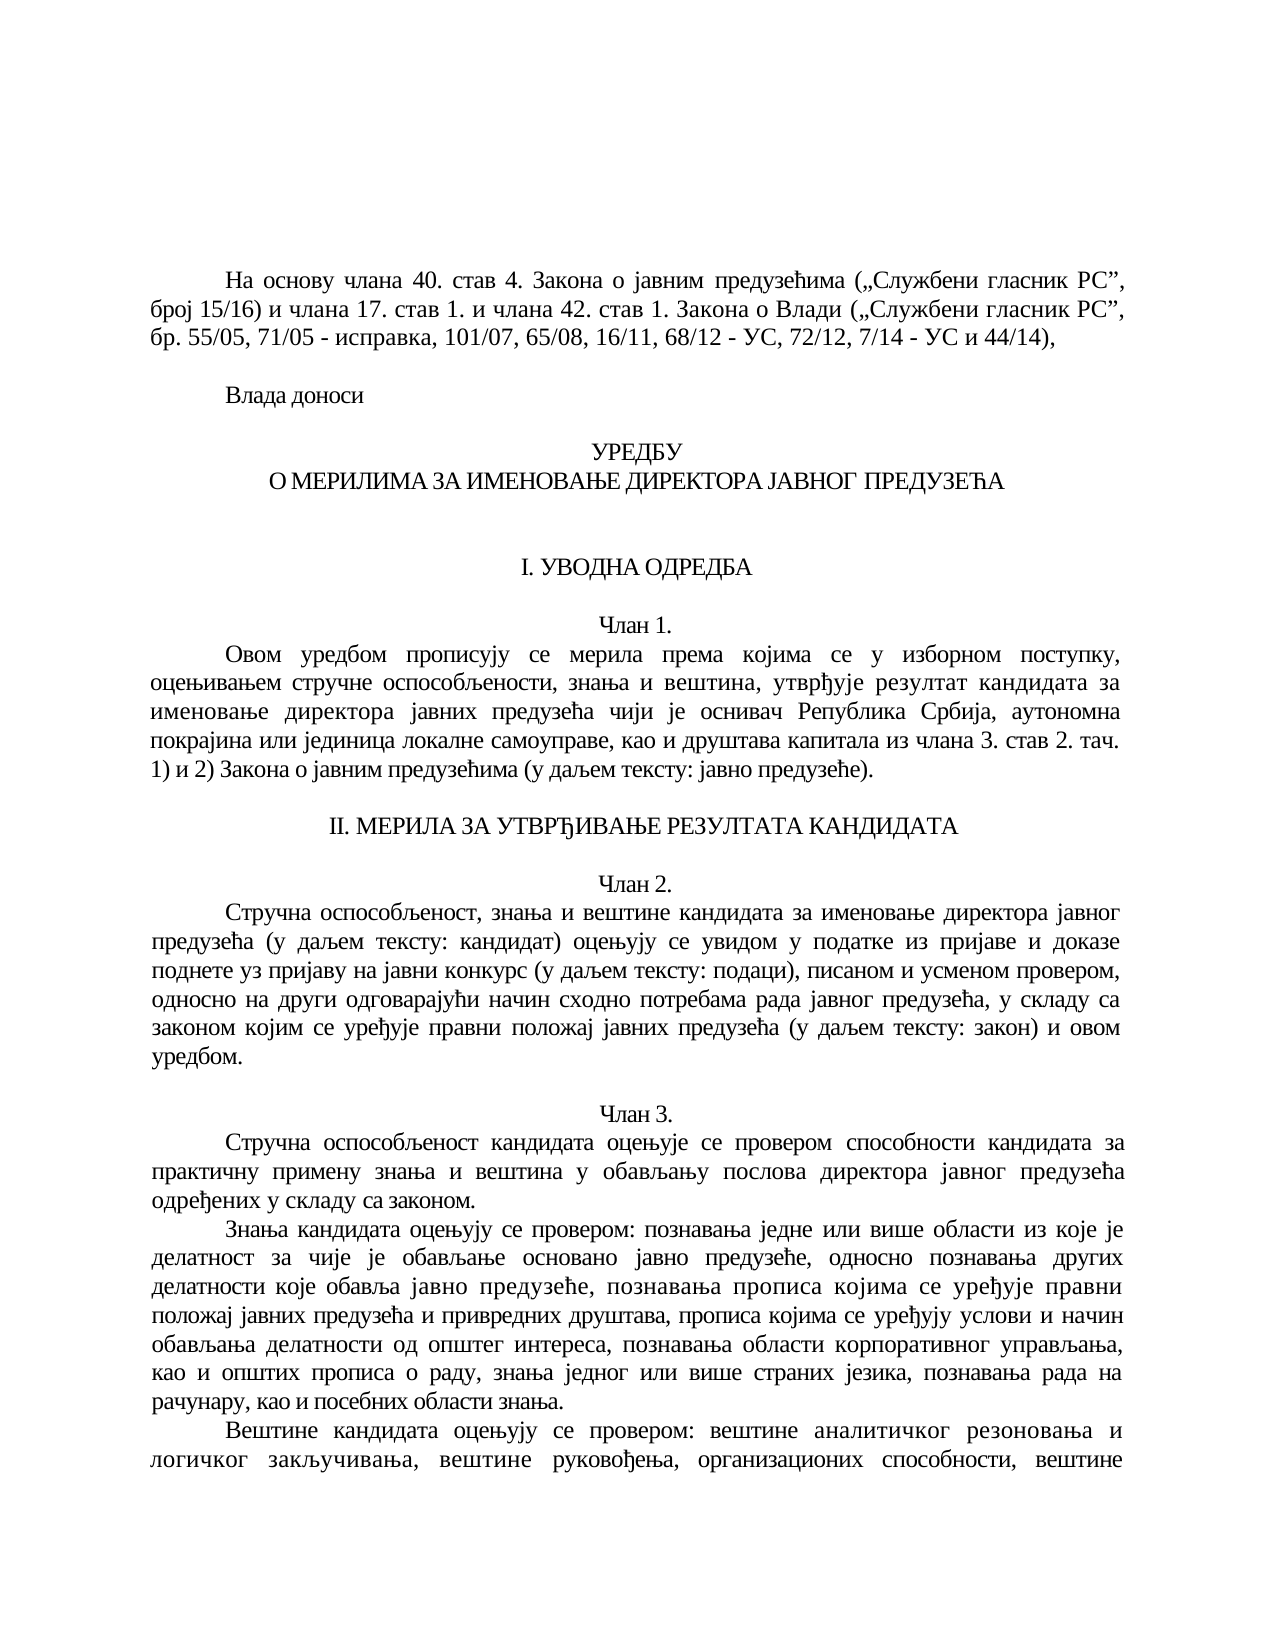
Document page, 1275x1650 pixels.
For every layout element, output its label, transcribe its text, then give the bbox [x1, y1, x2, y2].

text Стручна оспособљеност, знања и вештине кандидата за именовање директора јавног предузећа (у даљем тексту: кандидат) оцењују се увидом у податке из пријаве и доказе поднете уз пријаву на јавни конкурс (у даљем тексту: подаци), писаном и усменом провером, односно на други одговарајући начин сходно потребама рада јавног предузећа, у складу са законом којим се уређује правни положај јавних предузећа (у даљем тексту: закон) и овом уредбом. [151, 897, 1121, 1070]
text Члан 3. [150, 1099, 1123, 1127]
text II. МЕРИЛА ЗА УТВРЂИВАЊЕ РЕЗУЛТАТА КАНДИДАТА [163, 811, 1125, 840]
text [150, 1415, 1123, 1472]
text Стручна оспособљеност кандидата оцењује се провером способности кандидата за практичну примену знања и вештина у обављању послова директора јавног предузећа одређених у складу са законом. [151, 1127, 1125, 1214]
text Члан 2. [150, 869, 1121, 897]
text О МЕРИЛИМА ЗА ИМЕНОВАЊЕ ДИРЕКТОРА ЈАВНОГ ПРЕДУЗЕЋА [150, 466, 1124, 495]
text Члан 1. [150, 610, 1121, 639]
text I. УВОДНА ОДРЕДБА [150, 552, 1124, 581]
text Знања кандидата оцењују се провером: познавања једне или више области из које је делатност за чије је обављање основано јавно предузеће, односно познавања других делатности које обавља јавно предузеће, познавања прописа којима се уређује правни положај јавних предузећа и привредних друштава, прописа којима се уређују услови и начин обављања делатности од општег интереса, познавања области корпоративног управљања, као и општих прописа о раду, знања једног или више страних језика, познавања рада на рачунару, као и посебних области знања. [151, 1214, 1124, 1415]
text Влада доноси [150, 380, 1123, 409]
text На основу члана 40. став 4. Закона о јавним предузећима („Службени гласник РС”, број 15/16) и члана 17. став 1. и члана 42. став 1. Закона о Влади („Службени гласник РС”, бр. 55/05, 71/05 - исправка, 101/07, 65/08, 16/11, 68/12 - УС, 72/12, 7/14 - УС и 44/14), [150, 265, 1125, 351]
text Овом уредбом прописују се мерила према којима се у изборном поступку, оцењивањем стручне оспособљености, знања и вештина, утврђује резултат кандидата за именовање директора јавних предузећа чији је оснивач Република Србија, аутономна покрајина или јединица локалне самоуправе, као и друштава капитала из члана 3. став 2. тач. 1) и 2) Закона о јавним предузећима (у даљем тексту: јавно предузеће). [150, 639, 1121, 782]
text УРЕДБУ [150, 437, 1124, 466]
